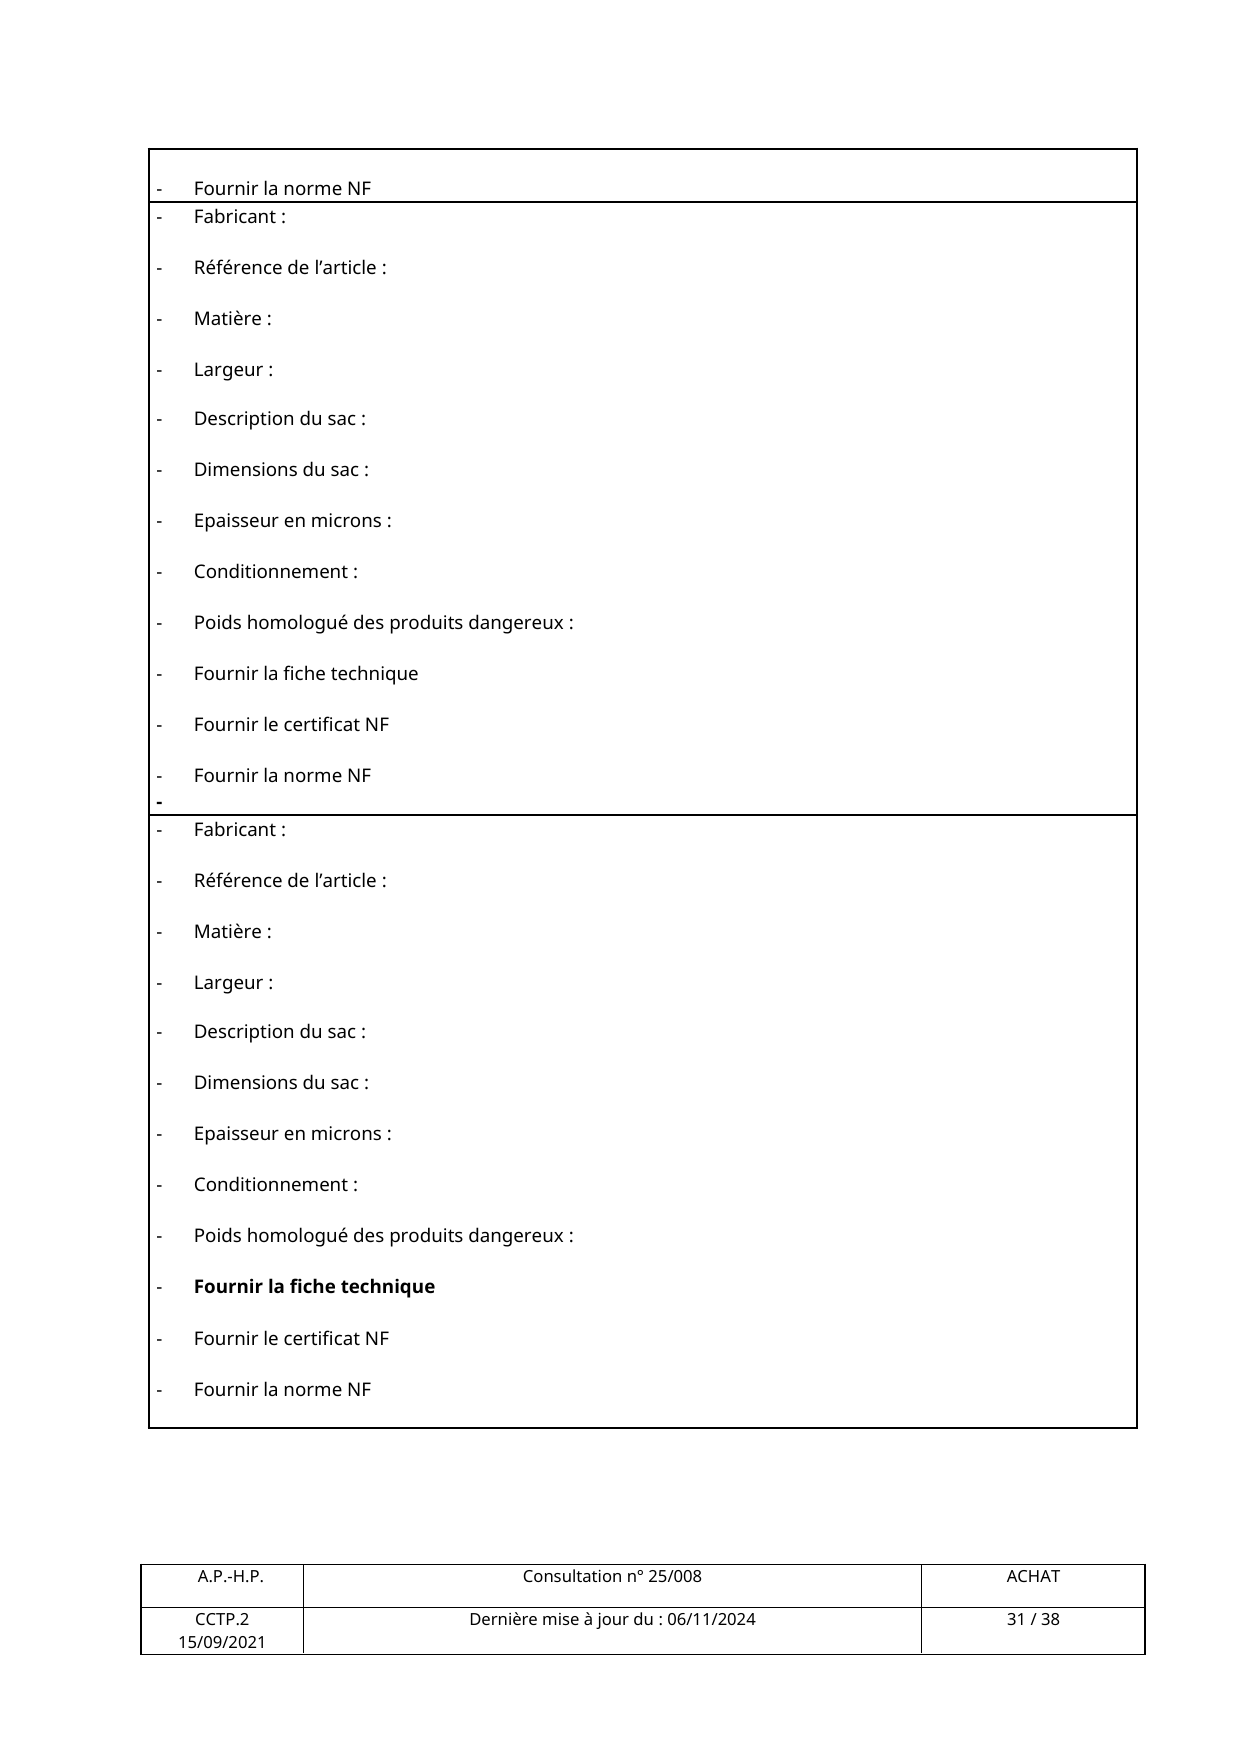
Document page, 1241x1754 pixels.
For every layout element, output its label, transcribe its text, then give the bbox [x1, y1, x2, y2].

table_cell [150, 150, 1136, 201]
